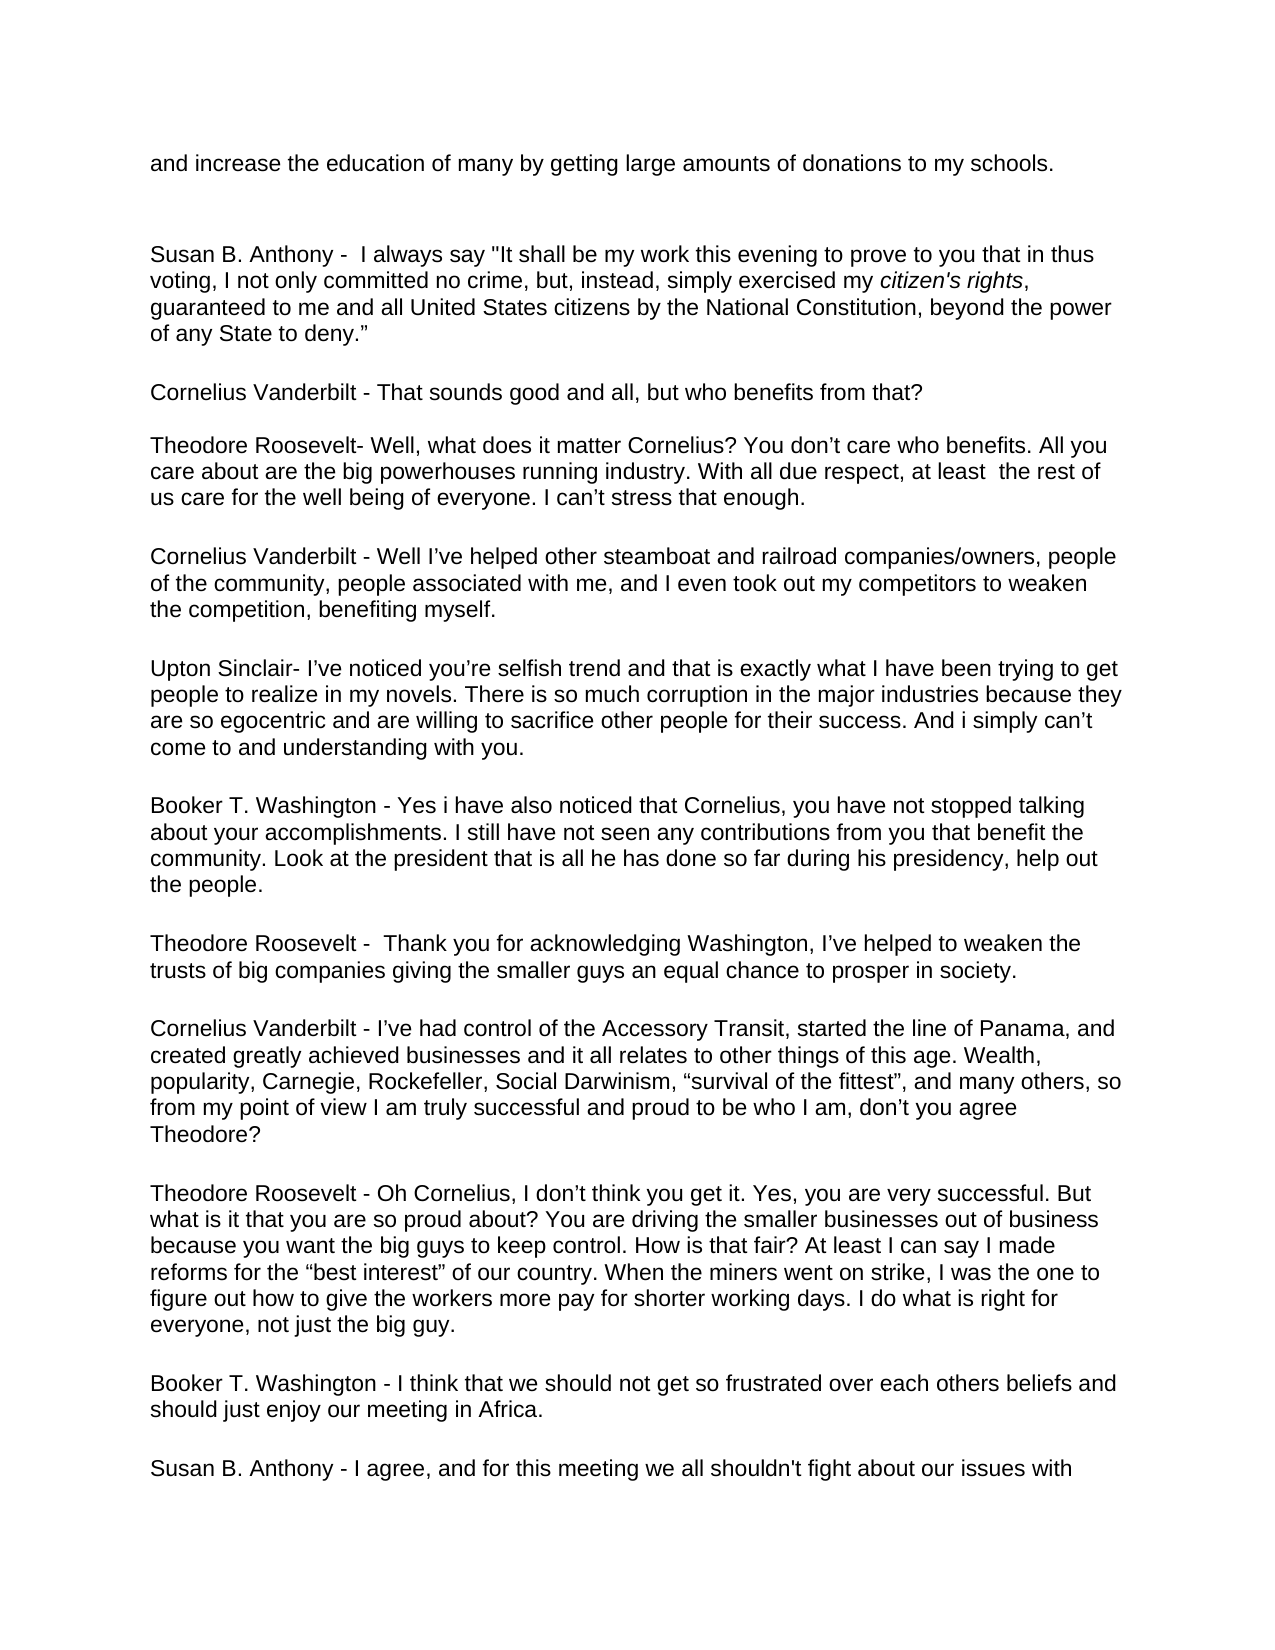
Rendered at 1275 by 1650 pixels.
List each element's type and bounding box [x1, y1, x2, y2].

text [150, 150, 1125, 1481]
